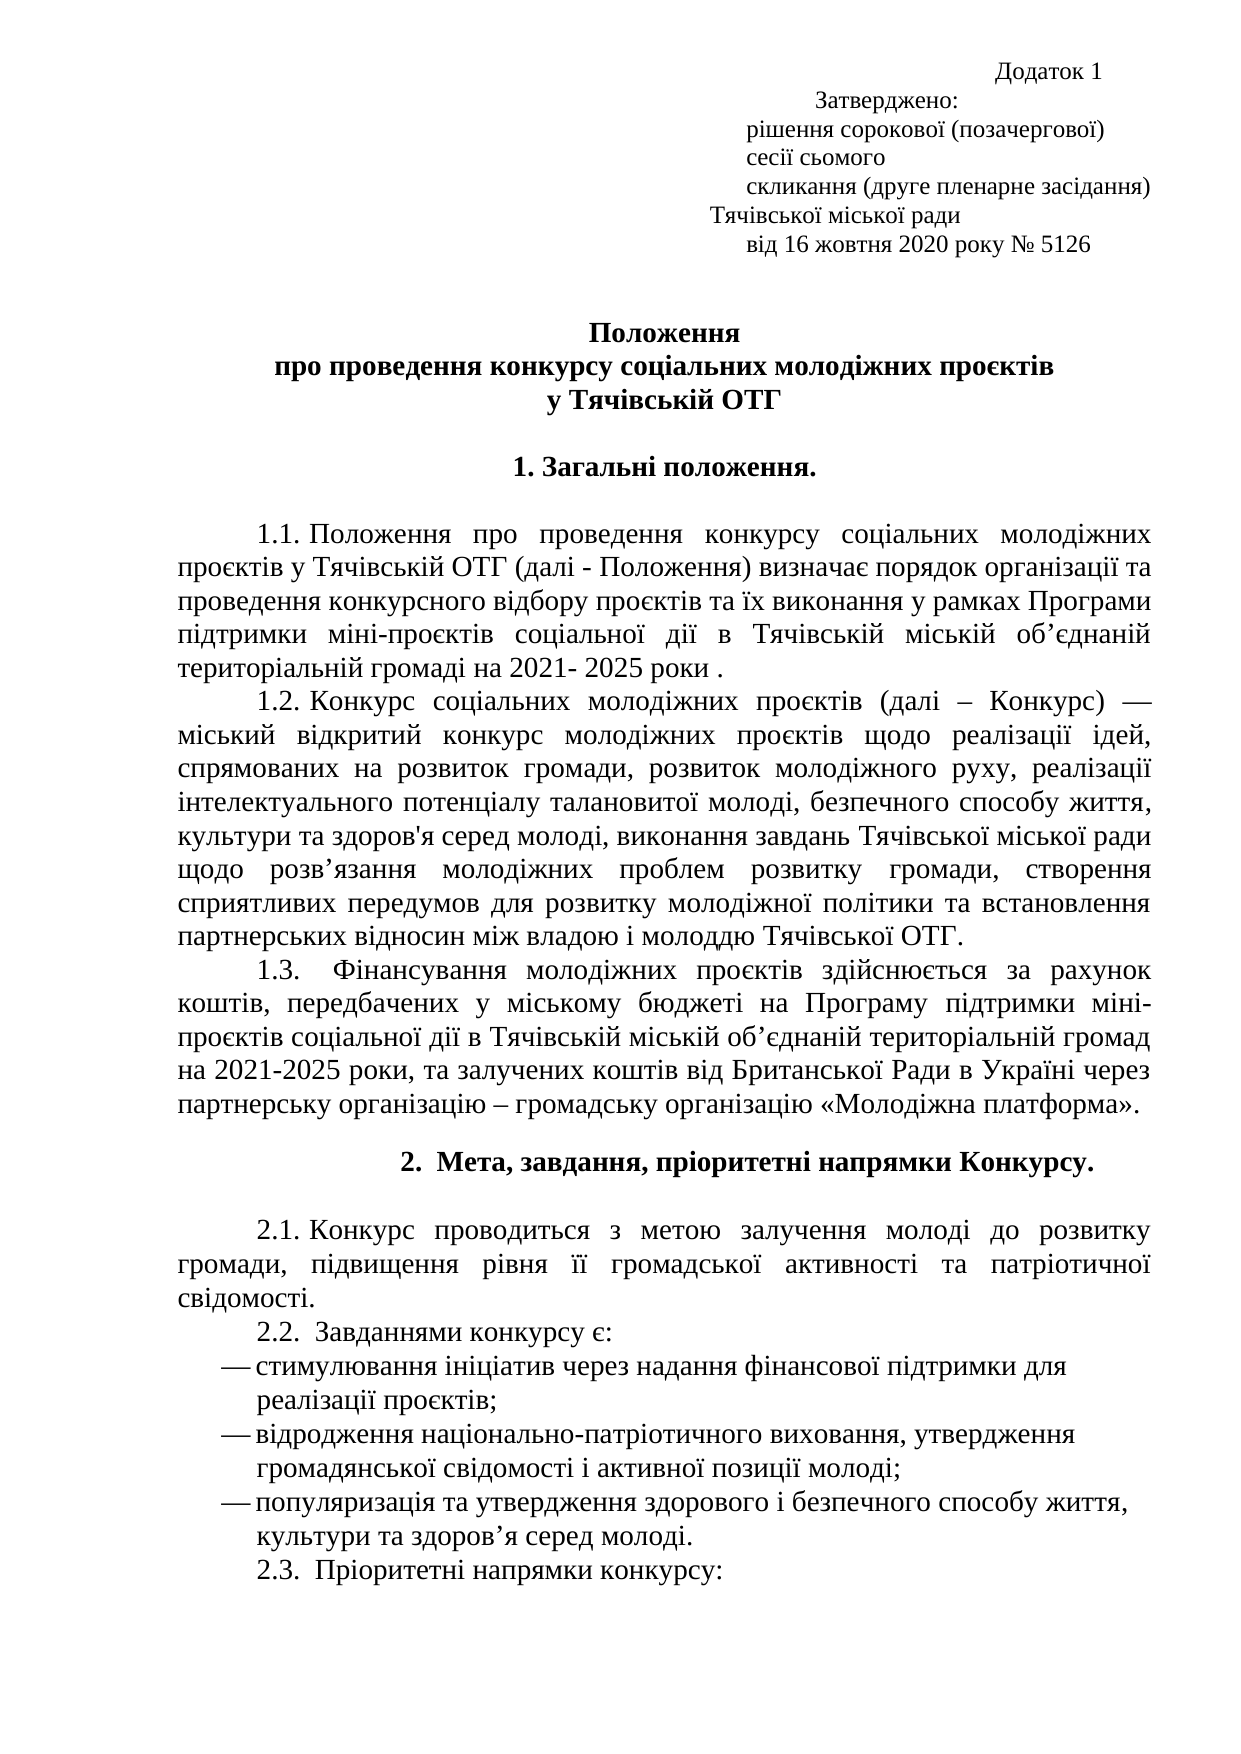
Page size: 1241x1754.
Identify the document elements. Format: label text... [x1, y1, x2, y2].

list відродження національно-патріотичного виховання, утвердження громадянської свідомості і активної позиції молоді; [221, 1416, 1152, 1484]
text Додаток 1 [841, 56, 1152, 85]
text Положення [177, 315, 1152, 348]
text Тячівської міської ради [177, 200, 1152, 229]
text Затверджено: [177, 85, 1152, 114]
list Мета, завдання, пріоритетні напрямки Конкурсу. [400, 1144, 1152, 1178]
list Конкурс соціальних молодіжних проєктів (далі – Конкурс) — міський відкритий конкурс молодіжних проєктів щодо реалізації ідей, спрямованих на розвиток громади, розвиток молодіжного руху, реалізації інтелектуального потенціалу талановитої молоді, безпечного способу життя, культури та здоров'я серед молоді, виконання завдань Тячівської міської ради щодо розв’язання молодіжних проблем розвитку громади, створення сприятливих передумов для розвитку молодіжної політики та встановлення партнерських відносин між владою і молоддю Тячівської ОТГ. [177, 684, 1152, 952]
text сесії сьомого [177, 142, 1152, 171]
list стимулювання ініціатив через надання фінансової підтримки для реалізації проєктів; [221, 1348, 1152, 1416]
list Завданнями конкурсу є: [177, 1314, 1152, 1348]
list Фінансування молодіжних проєктів здійснюється за рахунок коштів, передбачених у міському бюджеті на Програму підтримки міні-проєктів соціальної дії в Тячівській міській об’єднаній територіальній громад на 2021-2025 роки, та залучених коштів від Британської Ради в Україні через партнерську організацію – громадську організацію «Молодіжна платформа». [177, 952, 1152, 1120]
list Пріоритетні напрямки конкурсу: [177, 1552, 1152, 1586]
text про проведення конкурсу соціальних молодіжних проєктів [177, 348, 1152, 382]
text від 16 жовтня 2020 року № 5126 [177, 229, 1152, 257]
list популяризація та утвердження здорового і безпечного способу життя, культури та здоров’я серед молоді. [221, 1484, 1152, 1552]
text рішення сорокової (позачергової) [177, 114, 1152, 142]
list Конкурс проводиться з метою залучення молоді до розвитку громади, підвищення рівня її громадської активності та патріотичної свідомості. [177, 1212, 1152, 1314]
text скликання (друге пленарне засідання) [177, 171, 1152, 200]
text у Тячівській ОТГ [177, 382, 1152, 416]
list Положення про проведення конкурсу соціальних молодіжних проєктів у Тячівській ОТГ (далі - Положення) визначає порядок організації та проведення конкурсного відбору проєктів та їх виконання у рамках Програми підтримки міні-проєктів соціальної дії в Тячівській міській об’єднаній територіальній громаді на 2021- 2025 роки . [177, 516, 1152, 684]
text 1. Загальні положення. [177, 449, 1152, 483]
